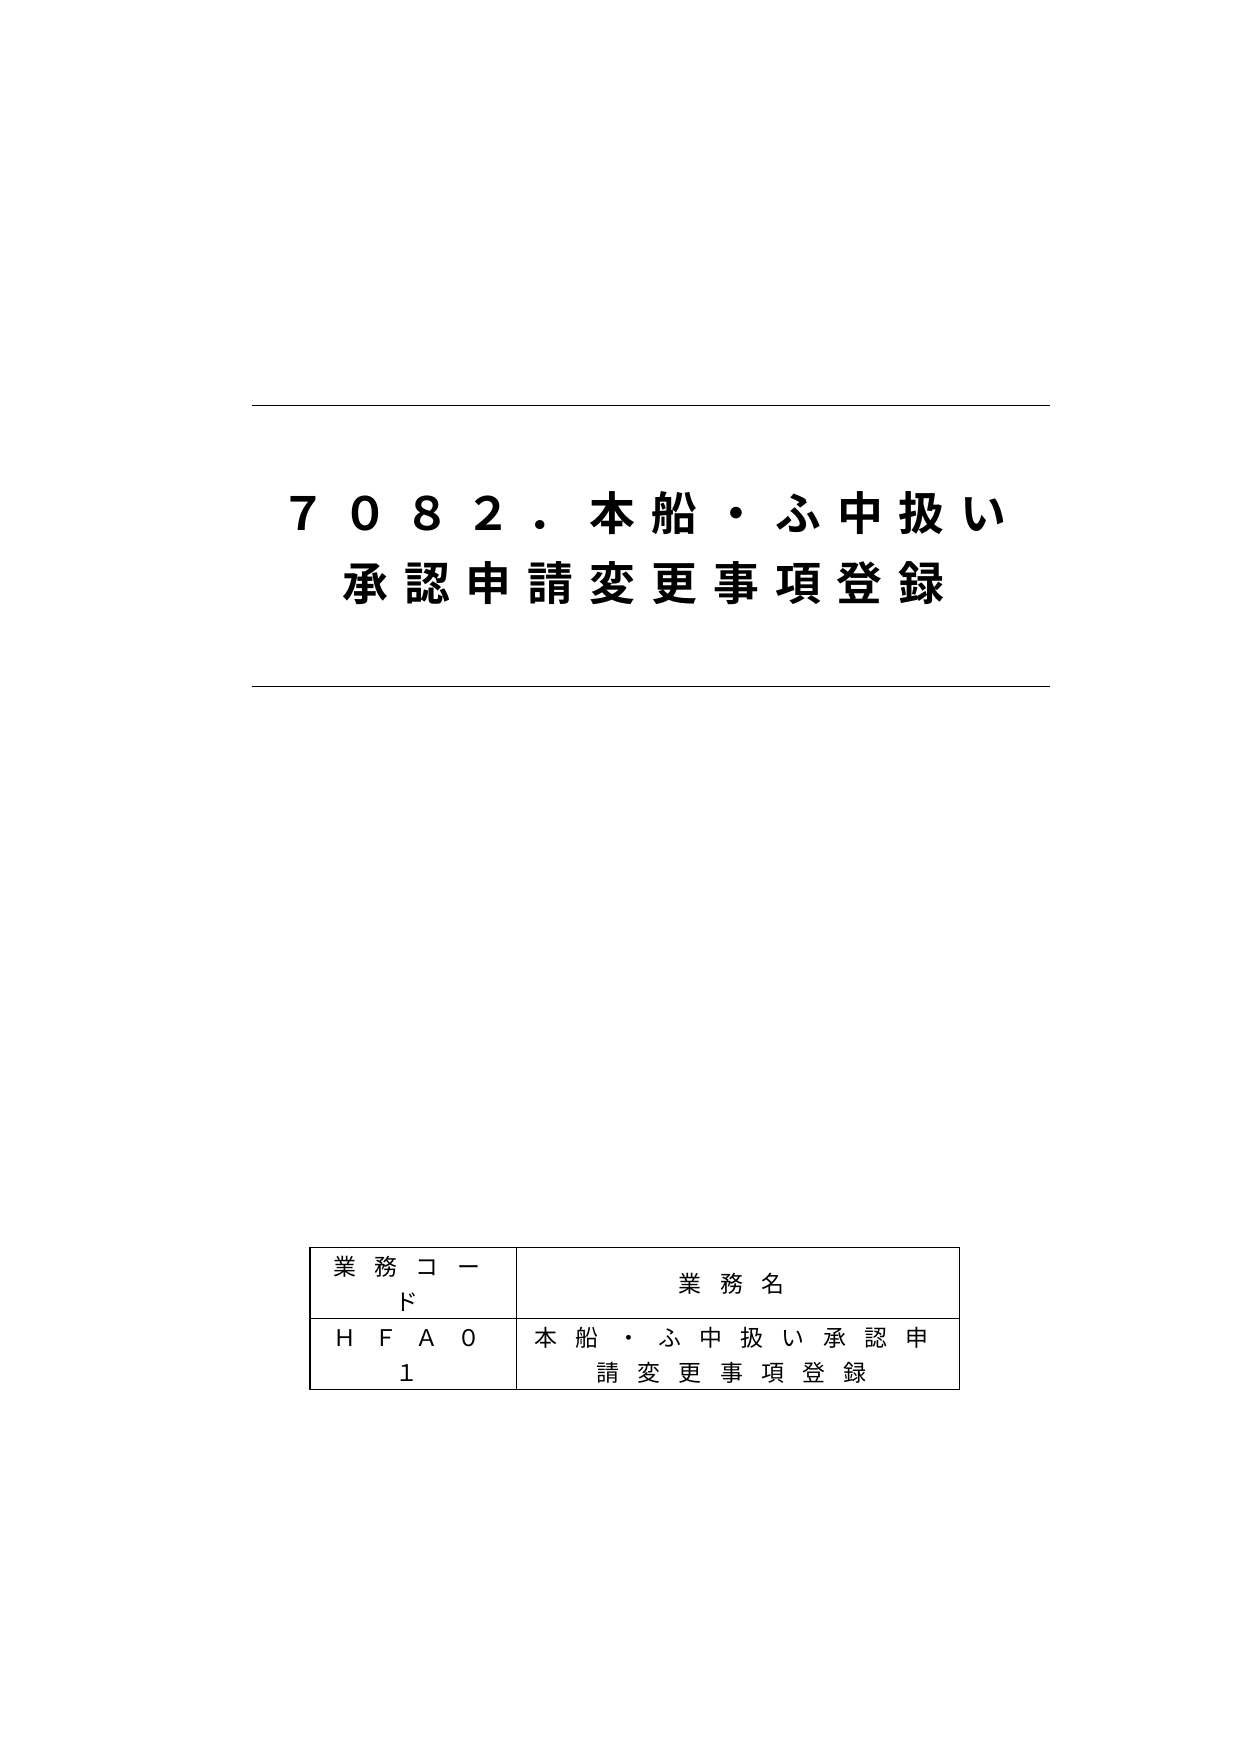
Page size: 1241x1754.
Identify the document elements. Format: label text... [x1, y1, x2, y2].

table_cell 本船・ふ中扱い承認申請変更事項登録 [517, 1319, 959, 1389]
table_cell ＨＦＡ０１ [311, 1319, 516, 1389]
table_header 業務名 [517, 1248, 959, 1318]
table_header 業務コード [311, 1248, 516, 1318]
table_header ７０８２．本船・ふ中扱い承認申請変更事項登録 [252, 406, 1049, 686]
